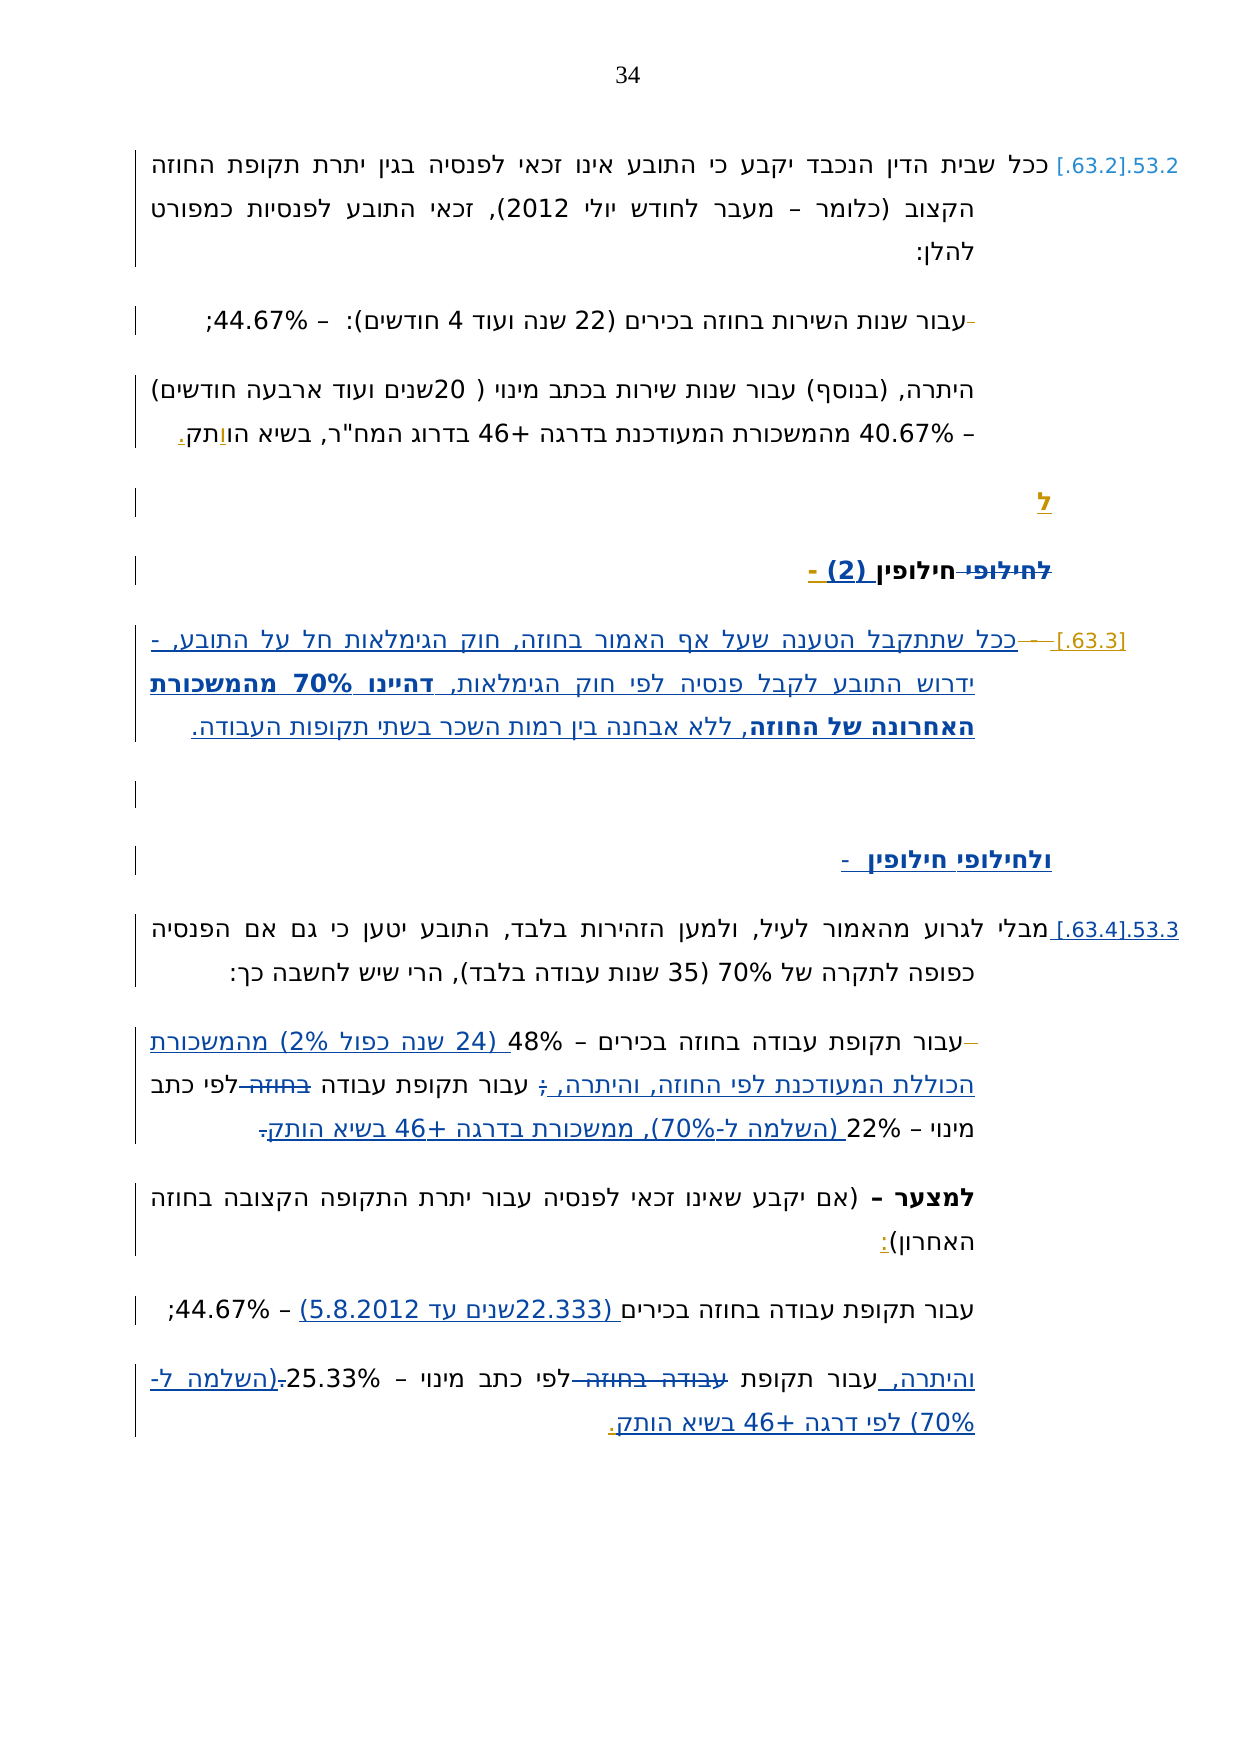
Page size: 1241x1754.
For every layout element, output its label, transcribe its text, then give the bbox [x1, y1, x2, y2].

list ככל שבית הדין הנכבד יקבע כי התובע אינו זכאי לפנסיה בגין יתרת תקופת החוזה הקצוב (כלומר – מעבר לחודש יולי 2012), זכאי התובע לפנסיות כמפורט להלן: [150, 150, 1050, 267]
text היתרה, (בנוסף) עבור שנות שירות בכתב מינוי ( 20שנים ועוד ארבעה חודשים) – 40.67% מהמשכורת המעודכנת בדרגה +46 בדרוג המח"ר, בשיא הותק [150, 375, 975, 448]
text למצער – (אם יקבע שאינו זכאי לפנסיה עבור יתרת התקופה הקצובה בחוזה האחרון) [150, 1183, 975, 1256]
text חילופין [187, 556, 1096, 585]
text עבור שנות השירות בחוזה בכירים (22 שנה ועוד 4 חודשים): – 44.67%; [150, 306, 975, 335]
text עבור תקופת לפי כתב מינוי – 25.33% [150, 1364, 975, 1437]
list מבלי לגרוע מהאמור לעיל, ולמען הזהירות בלבד, התובע יטען כי גם אם הפנסיה כפופה לתקרה של 70% (35 שנות עבודה בלבד), הרי שיש לחשבה כך: [150, 914, 1050, 987]
text עבור תקופת עבודה בחוזה בכירים – 44.67%; [150, 1296, 975, 1325]
text עבור תקופת עבודה בחוזה בכירים – 48% עבור תקופת עבודה לפי כתב מינוי – 22% [150, 1027, 975, 1144]
